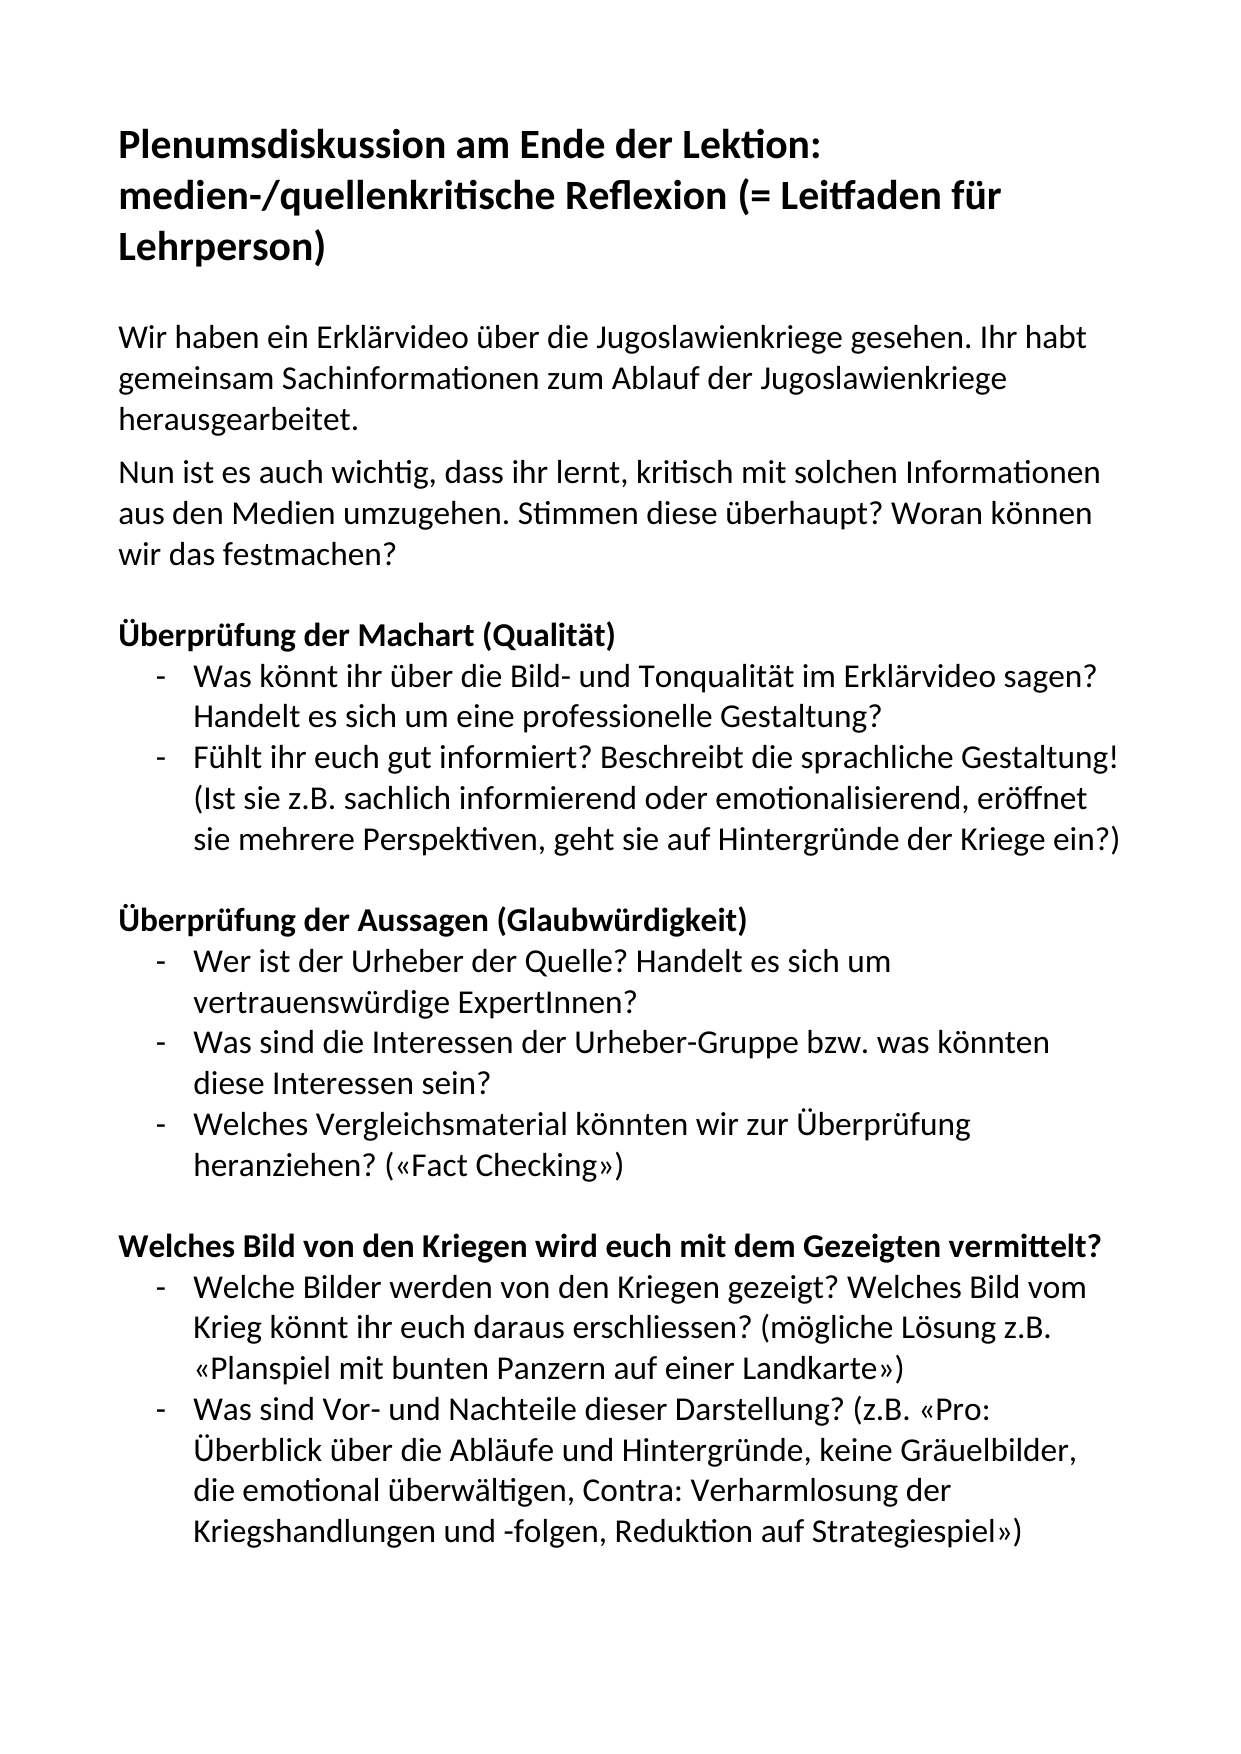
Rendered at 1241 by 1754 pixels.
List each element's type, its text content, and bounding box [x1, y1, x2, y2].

text Überprüfung der Machart (Qualität) [118, 614, 1122, 655]
text Überprüfung der Aussagen (Glaubwürdigkeit) [118, 899, 1122, 940]
list Was könnt ihr über die Bild- und Tonqualität im Erklärvideo sagen? Handelt es sich um eine professionelle Gestaltung? [156, 655, 1122, 736]
list Was sind die Interessen der Urheber-Gruppe bzw. was könnten diese Interessen sein? [156, 1021, 1122, 1103]
list Fühlt ihr euch gut informiert? Beschreibt die sprachliche Gestaltung! (Ist sie z.B. sachlich informierend oder emotionalisierend, eröffnet sie mehrere Perspektiven, geht sie auf Hintergründe der Kriege ein?) [156, 736, 1122, 858]
list Wer ist der Urheber der Quelle? Handelt es sich um vertrauenswürdige ExpertInnen? [156, 940, 1122, 1021]
list Welche Bilder werden von den Kriegen gezeigt? Welches Bild vom Krieg könnt ihr euch daraus erschliessen? (mögliche Lösung z.B. «Planspiel mit bunten Panzern auf einer Landkarte») [156, 1266, 1122, 1388]
text Welches Bild von den Kriegen wird euch mit dem Gezeigten vermittelt? [118, 1225, 1122, 1266]
list Was sind Vor- und Nachteile dieser Darstellung? (z.B. «Pro: Überblick über die Abläufe und Hintergründe, keine Gräuelbilder, die emotional überwältigen, Contra: Verharmlosung der Kriegshandlungen und -folgen, Reduktion auf Strategiespiel») [156, 1388, 1122, 1551]
list Welches Vergleichsmaterial könnten wir zur Überprüfung heranziehen? («Fact Checking») [156, 1103, 1122, 1184]
text Wir haben ein Erklärvideo über die Jugoslawienkriege gesehen. Ihr habt gemeinsam Sachinformationen zum Ablauf der Jugoslawienkriege herausgearbeitet. [118, 316, 1122, 439]
text Plenumsdiskussion am Ende der Lektion: medien-/quellenkritische Reflexion (= Leitfaden für Lehrperson) [118, 118, 1122, 271]
text Nun ist es auch wichtig, dass ihr lernt, kritisch mit solchen Informationen aus den Medien umzugehen. Stimmen diese überhaupt? Woran können wir das festmachen? [118, 451, 1122, 573]
